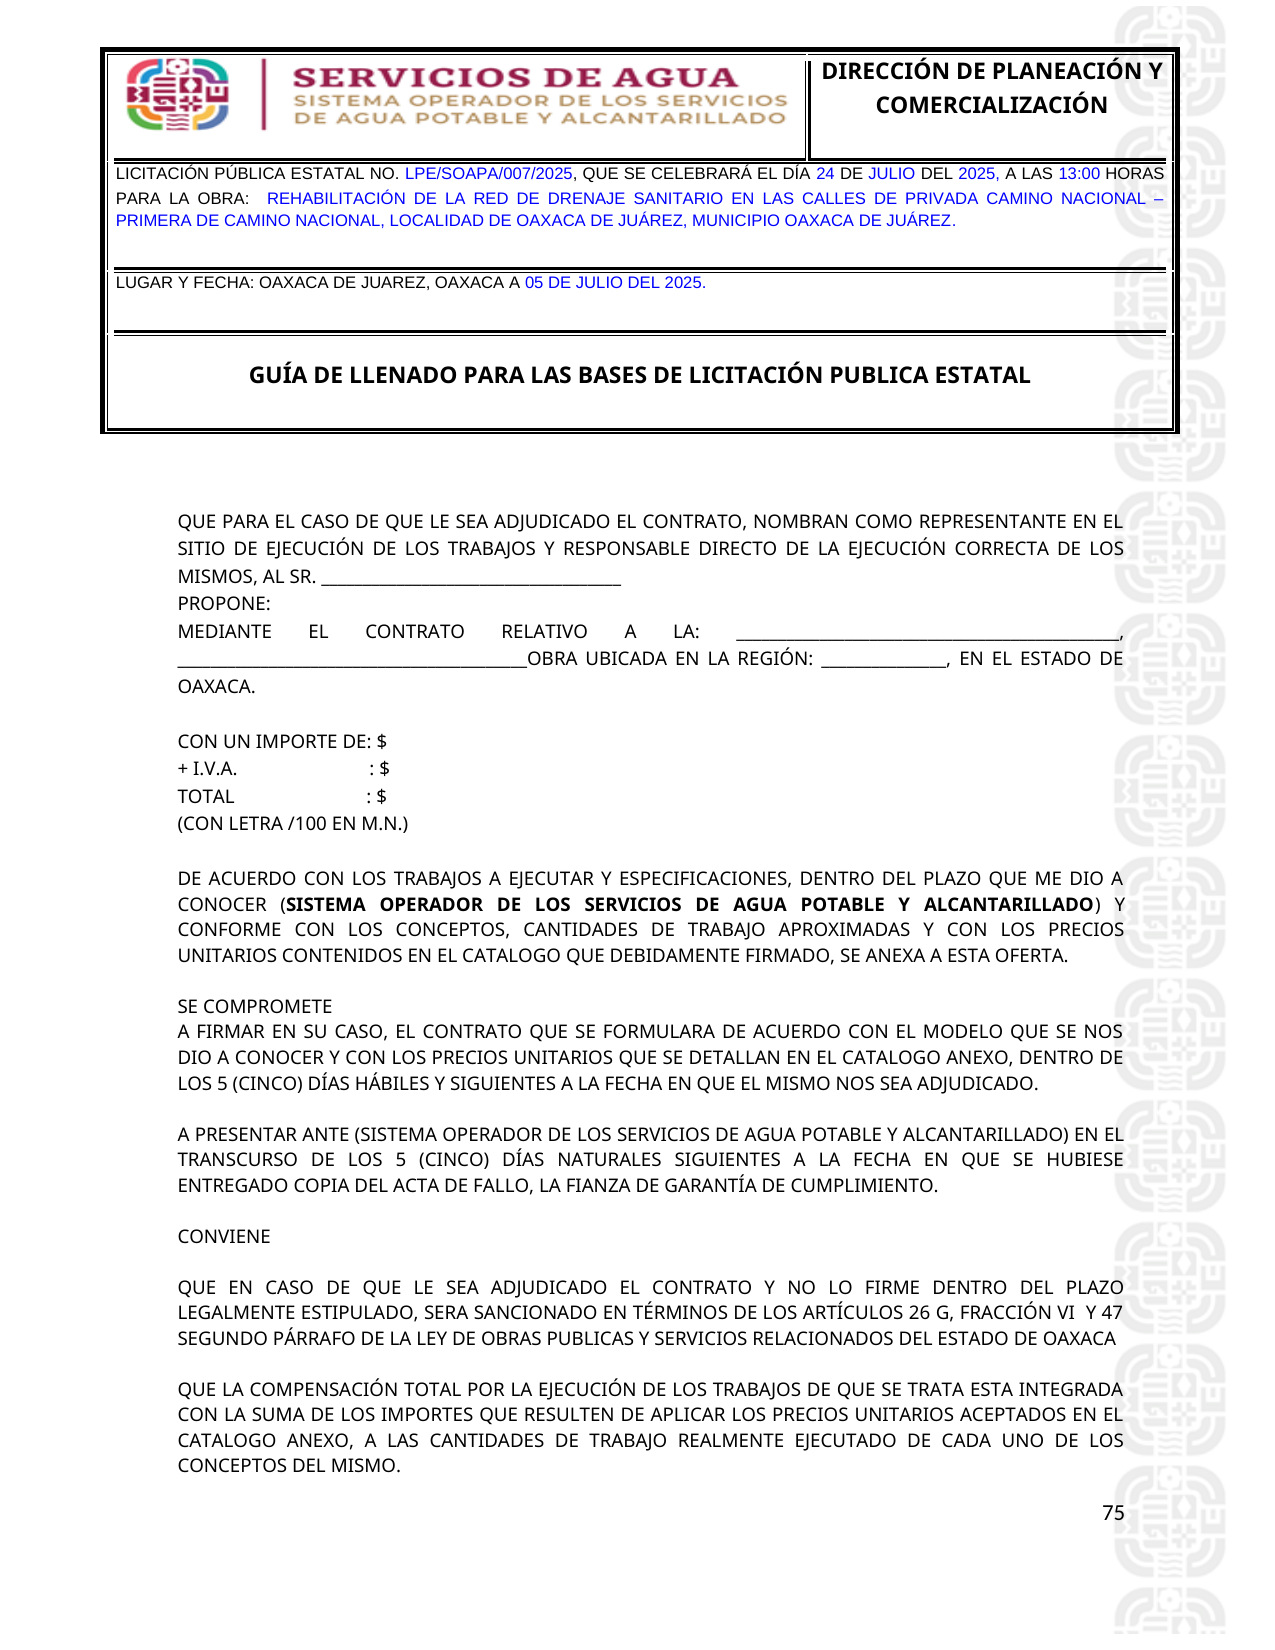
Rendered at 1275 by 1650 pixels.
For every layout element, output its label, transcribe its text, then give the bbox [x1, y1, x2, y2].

text CONVIENE [177, 1223, 1125, 1248]
text QUE PARA EL CASO DE QUE LE SEA ADJUDICADO EL CONTRATO, NOMBRAN COMO REPRESENTANTE EN EL SITIO DE EJECUCIÓN DE LOS TRABAJOS Y RESPONSABLE DIRECTO DE LA EJECUCIÓN CORRECTA DE LOS MISMOS, AL SR. ____________________________________ [177, 508, 1125, 589]
picture [1099, 52, 1175, 432]
picture [122, 55, 796, 143]
text + I.V.A. : $ [177, 756, 1125, 781]
text (CON LETRA /100 EN M.N.) [177, 811, 1125, 836]
text QUE LA COMPENSACIÓN TOTAL POR LA EJECUCIÓN DE LOS TRABAJOS DE QUE SE TRATA ESTA INTEGRADA CON LA SUMA DE LOS IMPORTES QUE RESULTEN DE APLICAR LOS PRECIOS UNITARIOS ACEPTADOS EN EL CATALOGO ANEXO, A LAS CANTIDADES DE TRABAJO REALMENTE EJECUTADO DE CADA UNO DE LOS CONCEPTOS DEL MISMO. [177, 1376, 1125, 1478]
text TOTAL : $ [177, 783, 1125, 809]
text A FIRMAR EN SU CASO, EL CONTRATO QUE SE FORMULARA DE ACUERDO CON EL MODELO QUE SE NOS DIO A CONOCER Y CON LOS PRECIOS UNITARIOS QUE SE DETALLAN EN EL CATALOGO ANEXO, DENTRO DE LOS 5 (CINCO) DÍAS HÁBILES Y SIGUIENTES A LA FECHA EN QUE EL MISMO NOS SEA ADJUDICADO. [177, 1019, 1125, 1095]
text CON UN IMPORTE DE: $ [177, 728, 1125, 754]
text PROPONE: [177, 591, 1125, 616]
text SE COMPROMETE [177, 993, 1125, 1019]
text A PRESENTAR ANTE (SISTEMA OPERADOR DE LOS SERVICIOS DE AGUA POTABLE Y ALCANTARILLADO) EN EL TRANSCURSO DE LOS 5 (CINCO) DÍAS NATURALES SIGUIENTES A LA FECHA EN QUE SE HUBIESE ENTREGADO COPIA DEL ACTA DE FALLO, LA FIANZA DE GARANTÍA DE CUMPLIMIENTO. [177, 1121, 1125, 1197]
text QUE EN CASO DE QUE LE SEA ADJUDICADO EL CONTRATO Y NO LO FIRME DENTRO DEL PLAZO LEGALMENTE ESTIPULADO, SERA SANCIONADO EN TÉRMINOS DE LOS ARTÍCULOS 26 G, FRACCIÓN VI Y 47 SEGUNDO PÁRRAFO DE LA LEY DE OBRAS PUBLICAS Y SERVICIOS RELACIONADOS DEL ESTADO DE OAXACA [177, 1274, 1125, 1351]
picture [1099, 6, 1229, 1634]
text MEDIANTE EL CONTRATO RELATIVO A LA: ______________________________________________, __________________________________________OBRA UBICADA EN LA REGIÓN: _______________, EN EL ESTADO DE OAXACA. [177, 618, 1125, 699]
text DE ACUERDO CON LOS TRABAJOS A EJECUTAR Y ESPECIFICACIONES, DENTRO DEL PLAZO QUE ME DIO A CONOCER (SISTEMA OPERADOR DE LOS SERVICIOS DE AGUA POTABLE Y ALCANTARILLADO) Y CONFORME CON LOS CONCEPTOS, CANTIDADES DE TRABAJO APROXIMADAS Y CON LOS PRECIOS UNITARIOS CONTENIDOS EN EL CATALOGO QUE DEBIDAMENTE FIRMADO, SE ANEXA A ESTA OFERTA. [177, 866, 1125, 968]
